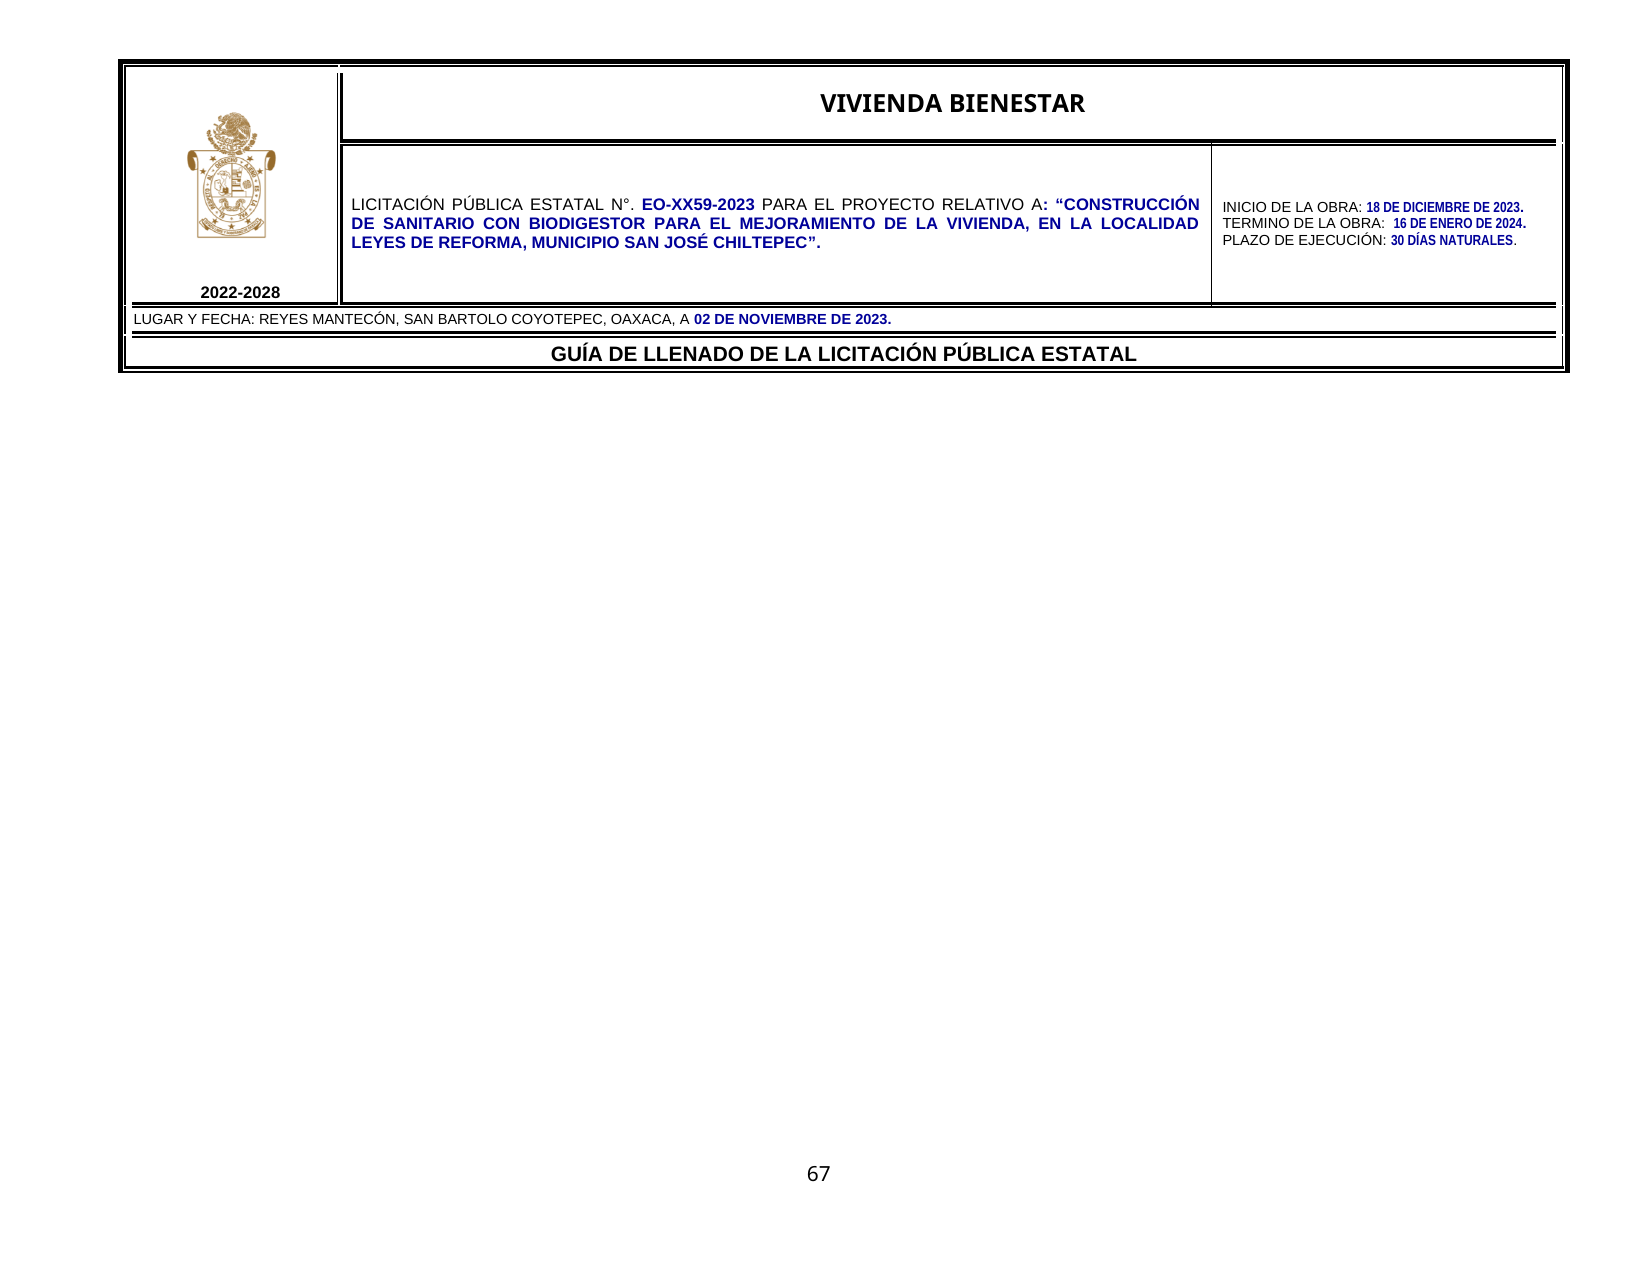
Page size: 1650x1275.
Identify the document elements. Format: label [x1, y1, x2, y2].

picture [181, 108, 282, 241]
